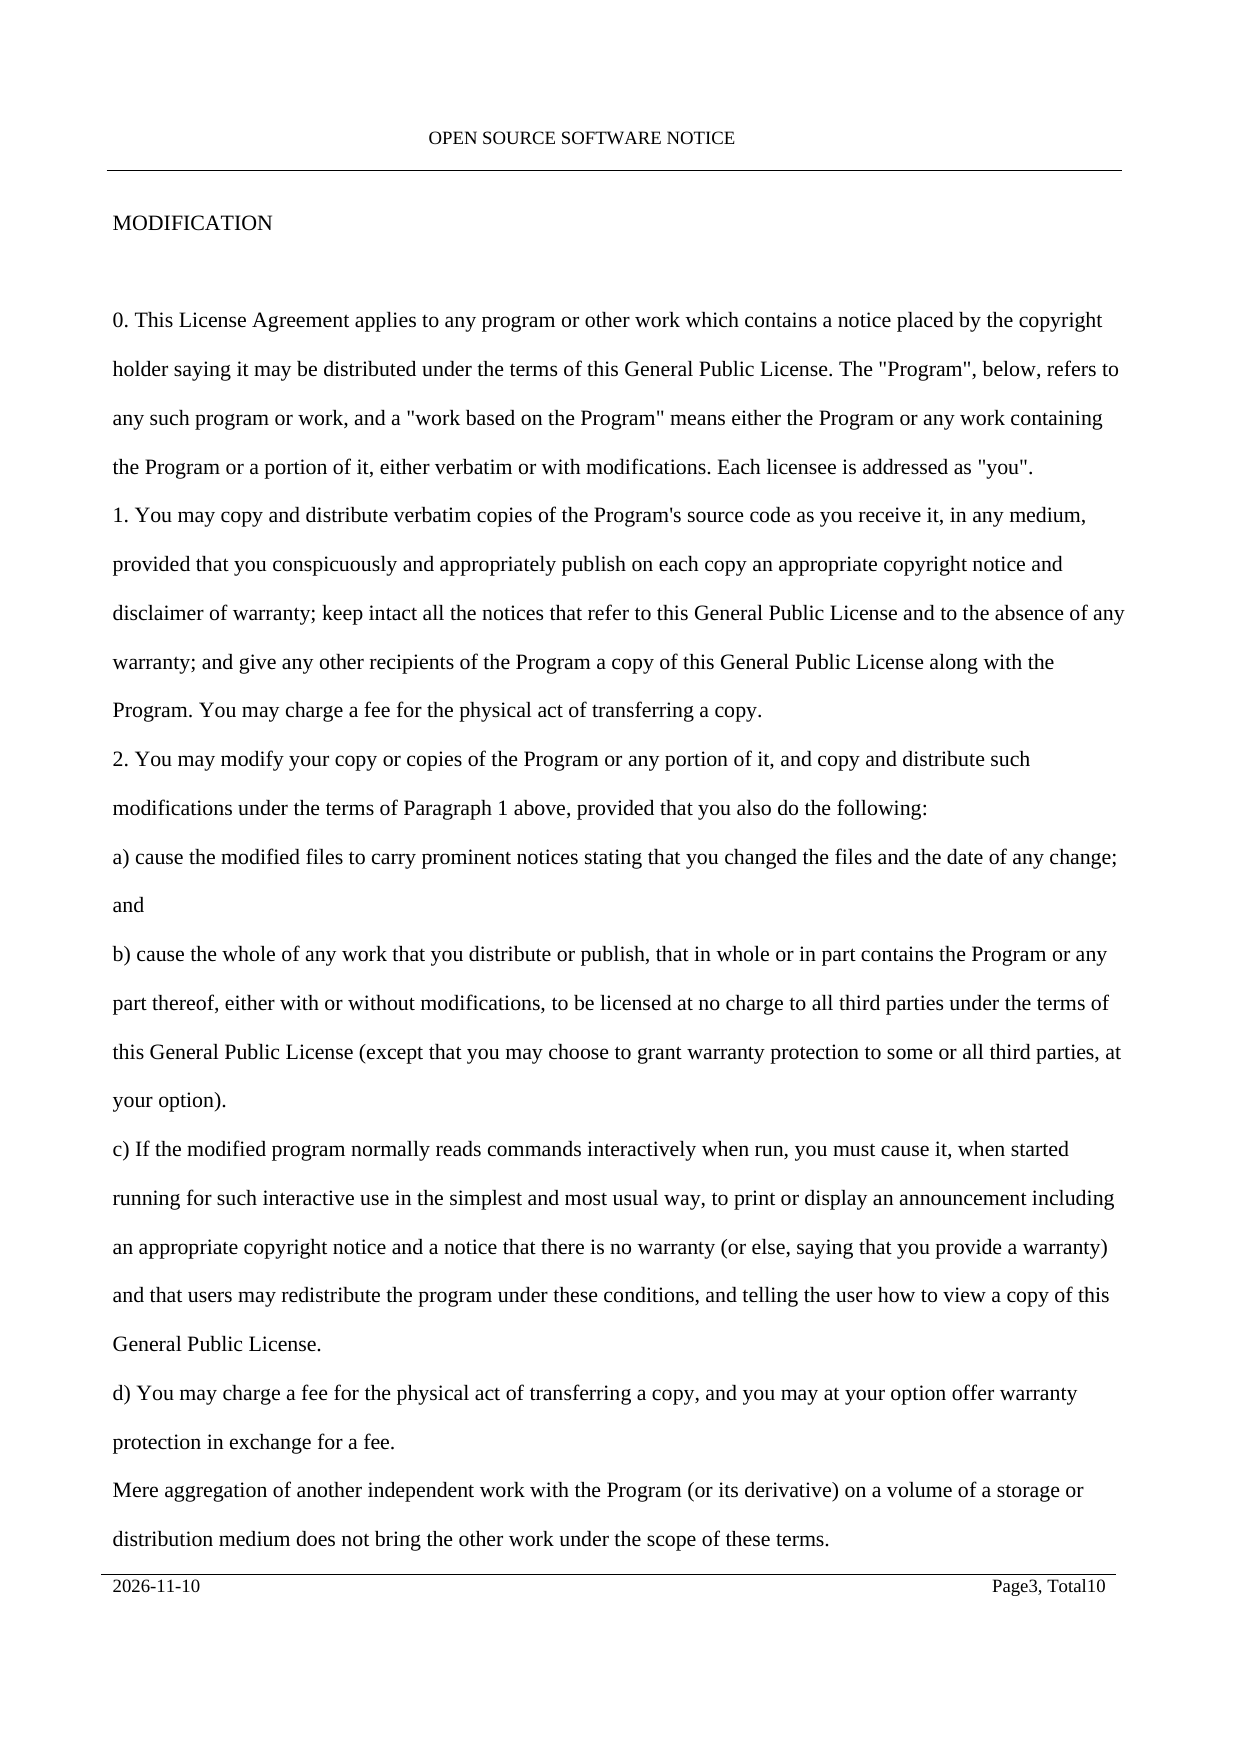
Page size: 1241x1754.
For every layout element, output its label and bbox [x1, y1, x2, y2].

text [112, 206, 1128, 1555]
